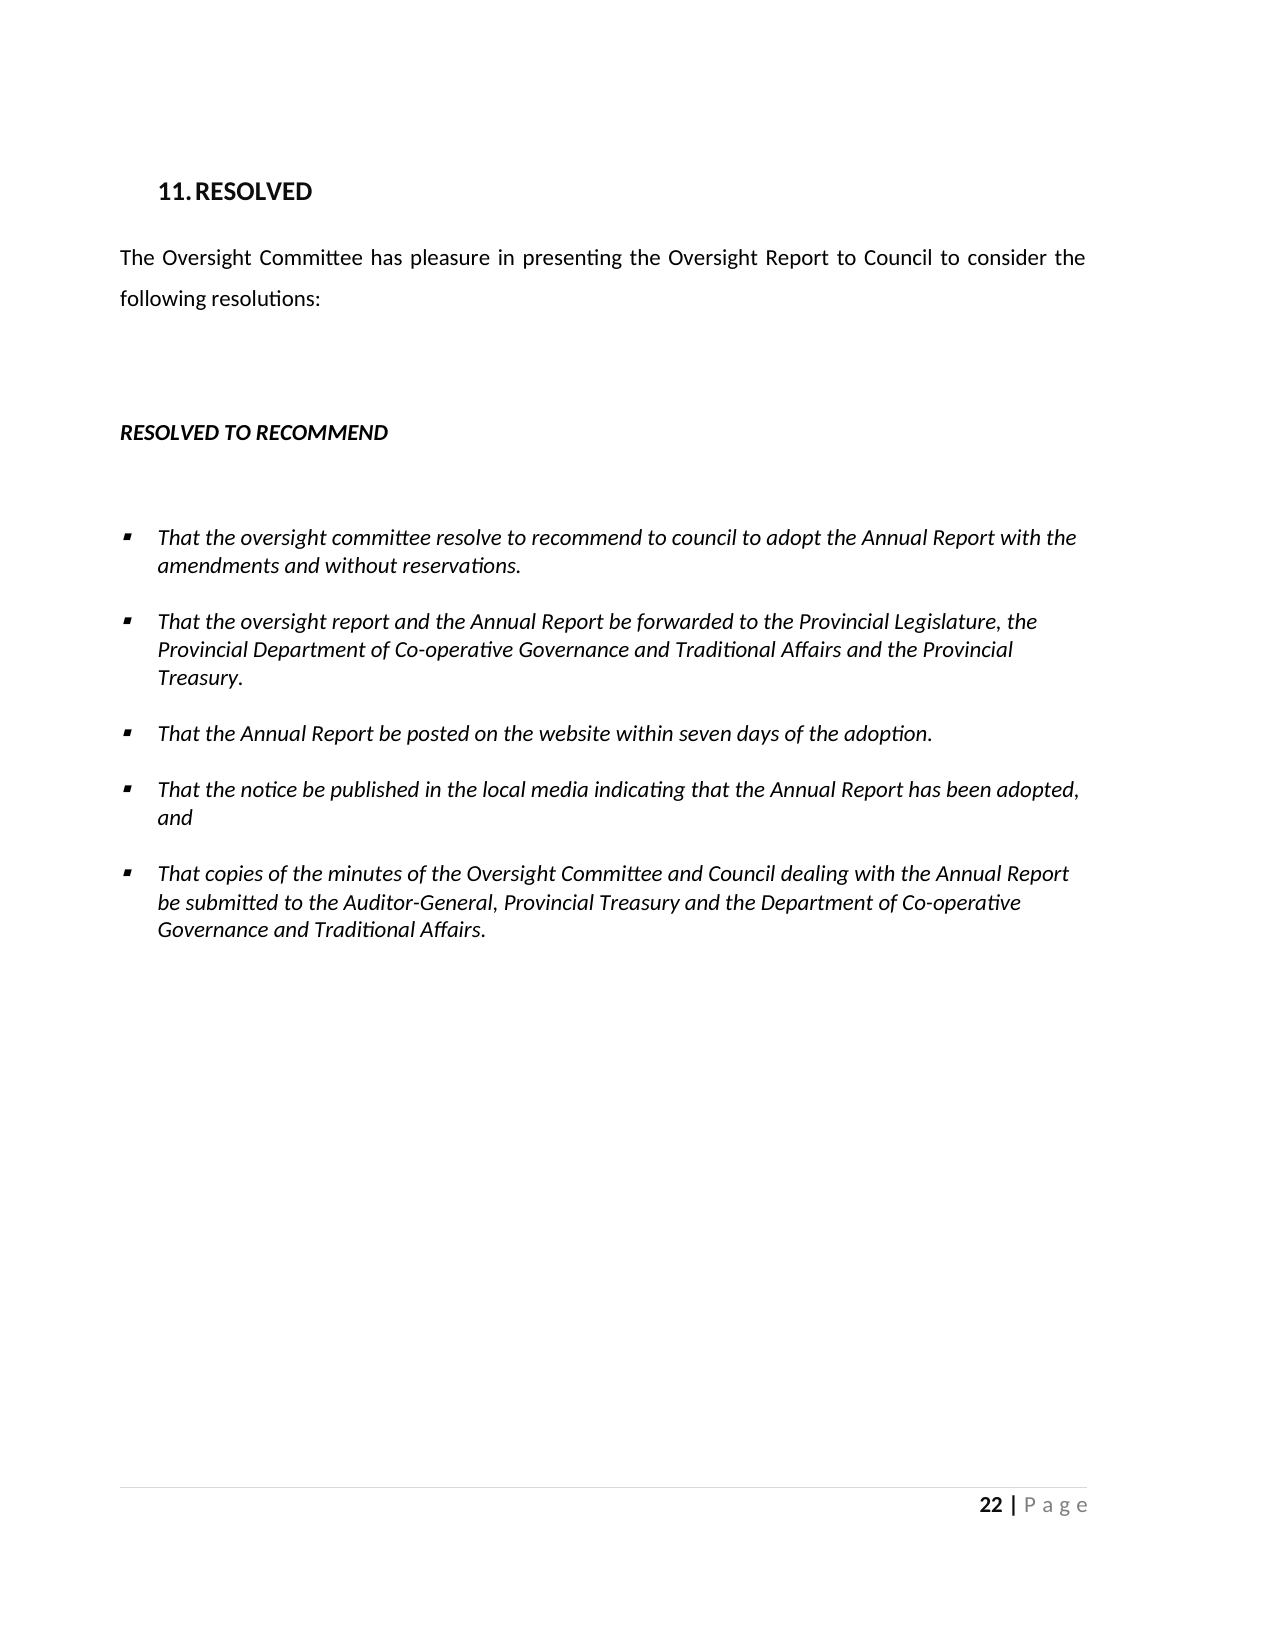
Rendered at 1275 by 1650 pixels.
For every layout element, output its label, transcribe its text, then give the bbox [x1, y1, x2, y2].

list That the oversight report and the Annual Report be forwarded to the Provincial Legislature, the Provincial Department of Co-operative Governance and Traditional Affairs and the Provincial Treasury. [120, 607, 1087, 691]
list That the Annual Report be posted on the website within seven days of the adoption. [120, 719, 1087, 747]
subtitle RESOLVED [157, 174, 1087, 207]
text The Oversight Committee has pleasure in presenting the Oversight Report to Council to consider the following resolutions: [120, 243, 1087, 313]
list That copies of the minutes of the Oversight Committee and Council dealing with the Annual Report be submitted to the Auditor-General, Provincial Treasury and the Department of Co-operative Governance and Traditional Affairs. [120, 859, 1087, 944]
list That the oversight committee resolve to recommend to council to adopt the Annual Report with the amendments and without reservations. [120, 523, 1087, 579]
text RESOLVED TO RECOMMEND [120, 418, 1087, 447]
list That the notice be published in the local media indicating that the Annual Report has been adopted, and [120, 776, 1087, 832]
